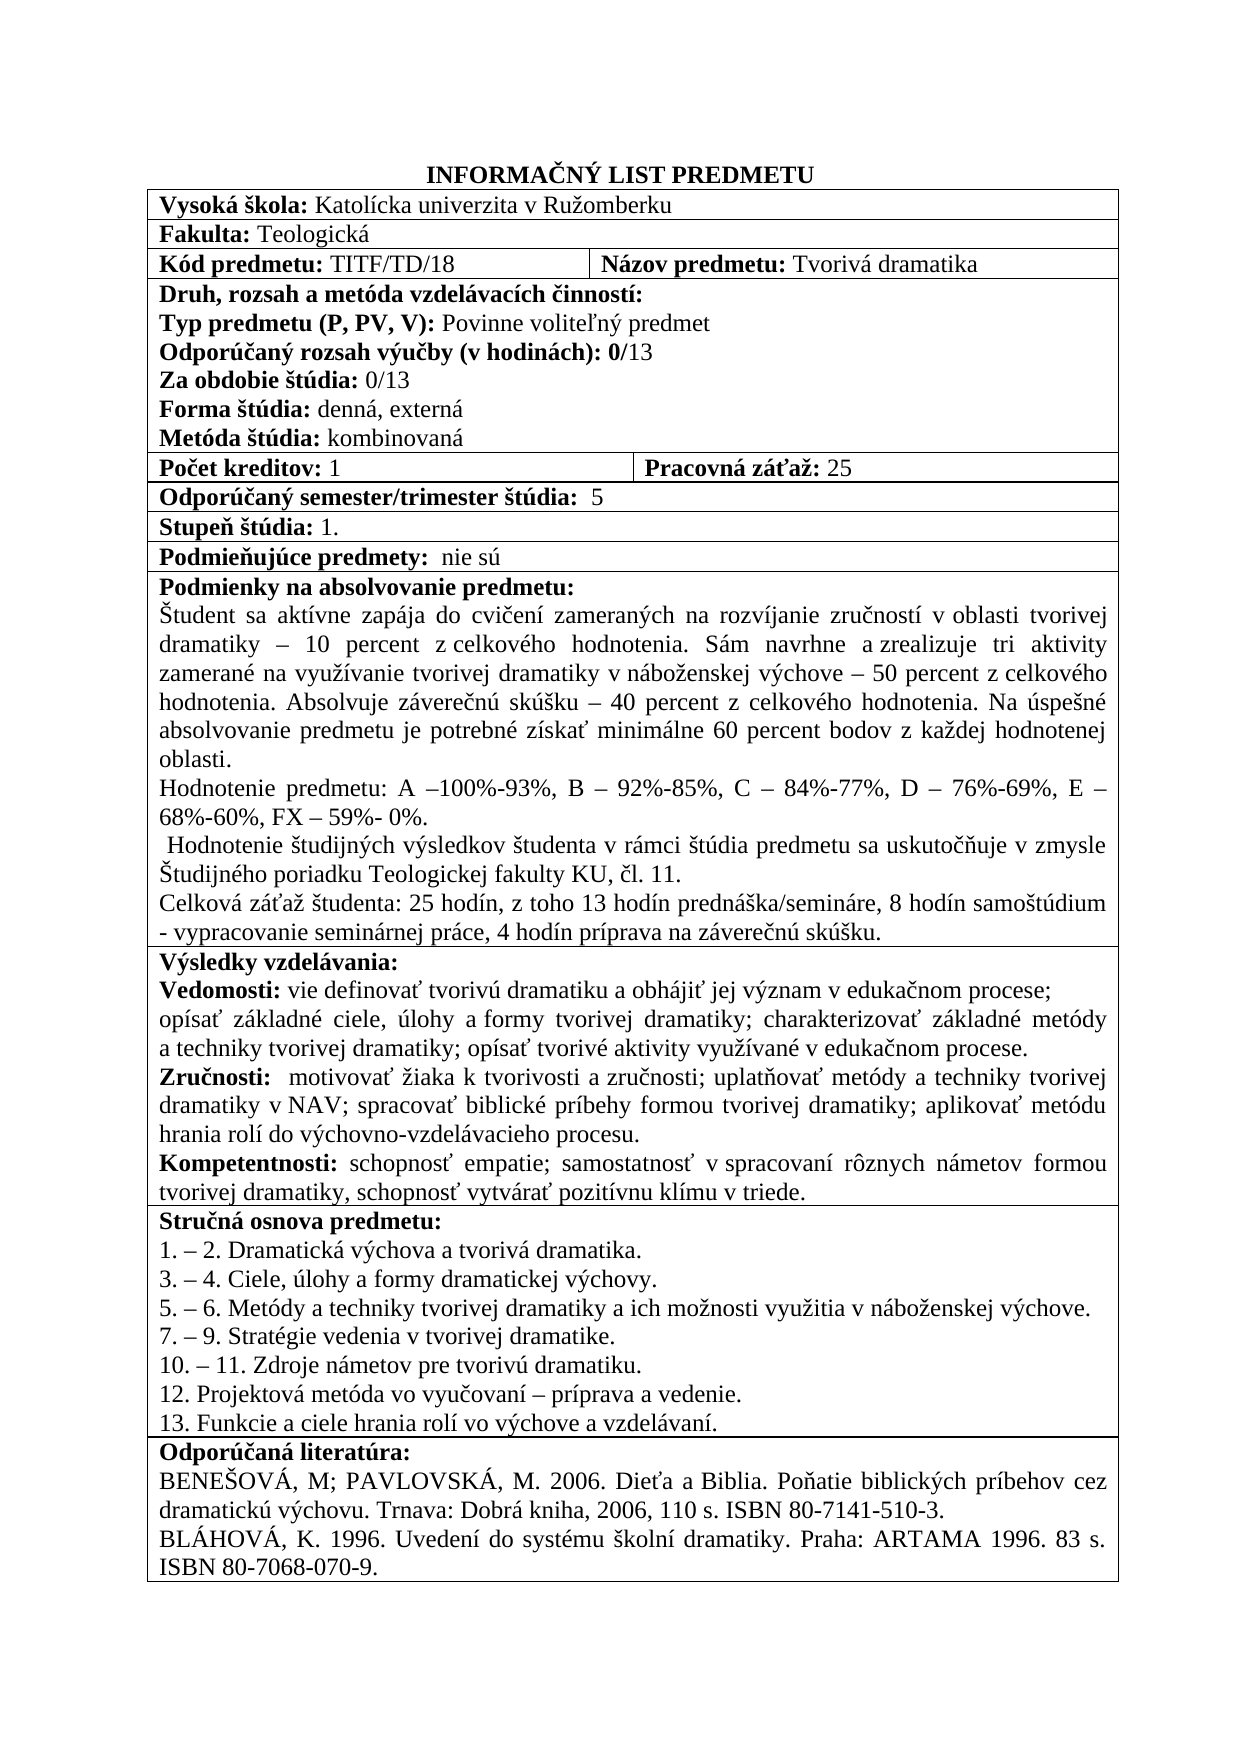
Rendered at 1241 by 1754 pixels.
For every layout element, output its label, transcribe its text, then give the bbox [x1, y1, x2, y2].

table_cell Názov predmetu: Tvorivá dramatika [590, 249, 1118, 278]
table_cell Stupeň štúdia: 1. [148, 512, 1118, 541]
table_cell Výsledky vzdelávania: Vedomosti: vie definovať tvorivú dramatiku a obhájiť jej význam v edukačnom procese; opísať základné ciele, úlohy a formy tvorivej dramatiky; charakterizovať základné metódy a techniky tvorivej dramatiky; opísať tvorivé aktivity využívané v edukačnom procese. Zručnosti: motivovať žiaka k tvorivosti a zručnosti; uplatňovať metódy a techniky tvorivej dramatiky v NAV; spracovať biblické príbehy formou tvorivej dramatiky; aplikovať metódu hrania rolí do výchovno-vzdelávacieho procesu. Kompetentnosti: schopnosť empatie; samostatnosť v spracovaní rôznych námetov formou tvorivej dramatiky, schopnosť vytvárať pozitívnu klímu v triede. [148, 947, 1118, 1205]
table_cell Podmieňujúce predmety: nie sú [148, 542, 1118, 571]
table_cell Odporúčaný semester/trimester štúdia: 5 [148, 483, 1118, 511]
table_cell Kód predmetu: TITF/TD/18 [148, 249, 589, 278]
table_cell Podmienky na absolvovanie predmetu: Študent sa aktívne zapája do cvičení zameraných na rozvíjanie zručností v oblasti tvorivej dramatiky – 10 percent z celkového hodnotenia. Sám navrhne a zrealizuje tri aktivity zamerané na využívanie tvorivej dramatiky v náboženskej výchove – 50 percent z celkového hodnotenia. Absolvuje záverečnú skúšku – 40 percent z celkového hodnotenia. Na úspešné absolvovanie predmetu je potrebné získať minimálne 60 percent bodov z každej hodnotenej oblasti. Hodnotenie predmetu: A –100%-93%, B – 92%-85%, C – 84%-77%, D – 76%-69%, E – 68%-60%, FX – 59%- 0%. Hodnotenie študijných výsledkov študenta v rámci štúdia predmetu sa uskutočňuje v zmysle Študijného poriadku Teologickej fakulty KU, čl. 11. Celková záťaž študenta: 25 hodín, z toho 13 hodín prednáška/semináre, 8 hodín samoštúdium - vypracovanie seminárnej práce, 4 hodín príprava na záverečnú skúšku. [148, 572, 1118, 946]
table_cell Fakulta: Teologická [148, 220, 1118, 248]
table_cell Počet kreditov: 1 [148, 453, 633, 481]
table_cell Stručná osnova predmetu: 1. – 2. Dramatická výchova a tvorivá dramatika. 3. – 4. Ciele, úlohy a formy dramatickej výchovy. 5. – 6. Metódy a techniky tvorivej dramatiky a ich možnosti využitia v náboženskej výchove. 7. – 9. Stratégie vedenia v tvorivej dramatike. 10. – 11. Zdroje námetov pre tvorivú dramatiku. 12. Projektová metóda vo vyučovaní – príprava a vedenie. 13. Funkcie a ciele hrania rolí vo výchove a vzdelávaní. [148, 1206, 1118, 1436]
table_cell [148, 1438, 1118, 1581]
table_cell Pracovná záťaž: 25 [634, 453, 1118, 481]
table_header Vysoká škola: Katolícka univerzita v Ružomberku [148, 190, 1118, 218]
table_cell Druh, rozsah a metóda vzdelávacích činností: Typ predmetu (P, PV, V): Povinne voliteľný predmet Odporúčaný rozsah výučby (v hodinách): 0/13 Za obdobie štúdia: 0/13 Forma štúdia: denná, externá Metóda štúdia: kombinovaná [148, 279, 1118, 452]
